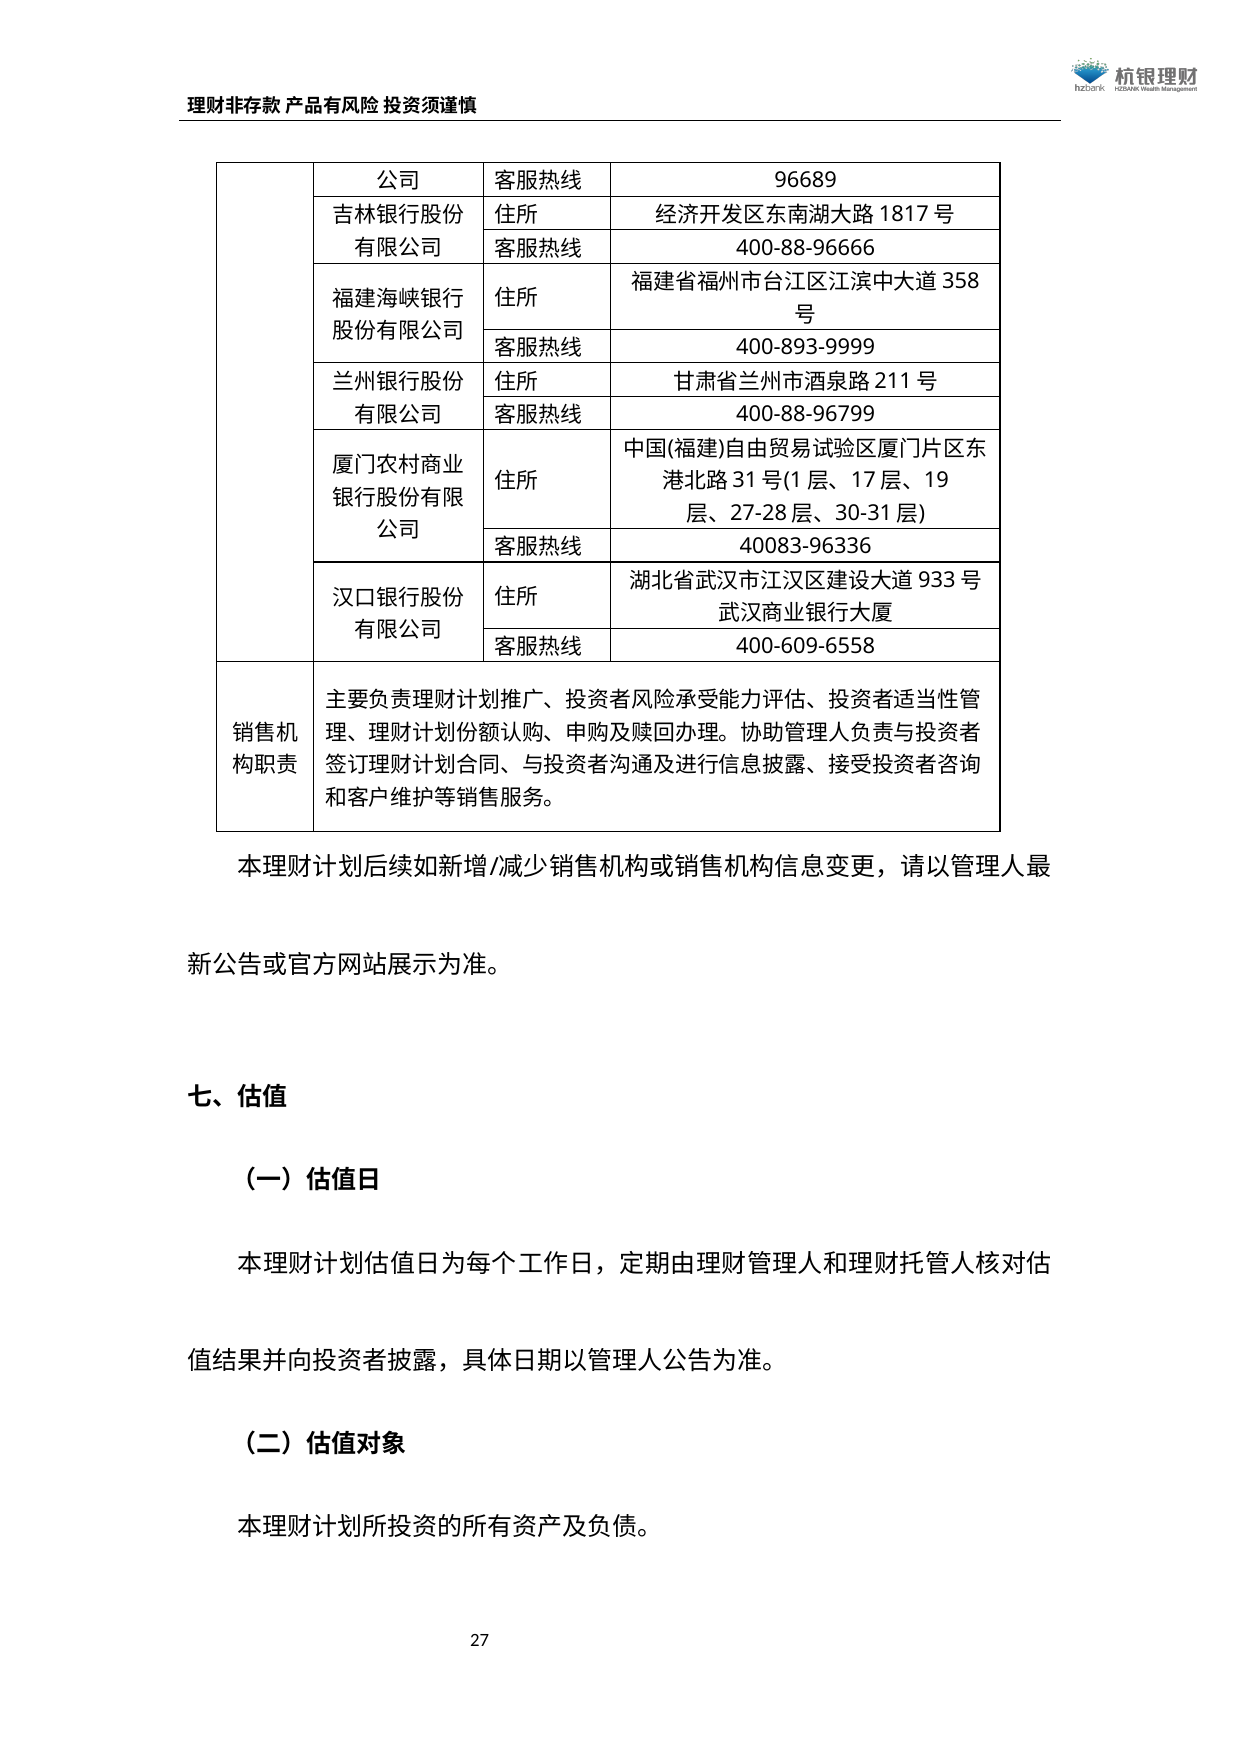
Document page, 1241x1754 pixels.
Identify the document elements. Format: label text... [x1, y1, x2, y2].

table_cell 客服热线 [484, 397, 610, 429]
table_cell 吉林银行股份有限公司 [314, 197, 483, 263]
list 估值 [144, 1062, 1053, 1127]
table_cell 客服热线 [484, 163, 610, 196]
table_cell 汉口银行股份有限公司 [314, 563, 483, 661]
table_cell 客服热线 [484, 330, 610, 362]
table_cell 销售机构职责 [217, 662, 313, 831]
table_cell 400-88-96666 [611, 230, 999, 263]
list 估值日 [187, 1146, 1053, 1211]
table_cell 400-88-96799 [611, 397, 999, 429]
table_cell 福建省福州市台江区江滨中大道358号 [611, 264, 999, 329]
table_cell 大连农村商业银行股份有限公司 [314, 163, 483, 196]
table_cell 主要负责理财计划推广、投资者风险承受能力评估、投资者适当性管理、理财计划份额认购、申购及赎回办理。协助管理人负责与投资者签订理财计划合同、与投资者沟通及进行信息披露、接受投资者咨询和客户维护等销售服务。 [314, 662, 999, 831]
table_cell 住所 [484, 197, 610, 229]
table_cell 客服热线 [484, 529, 610, 561]
table_cell 住所 [484, 264, 610, 329]
table_cell 经济开发区东南湖大路1817号 [611, 197, 999, 229]
table_cell 中国(福建)自由贸易试验区厦门片区东港北路31号(1层、17层、19层、27-28层、30-31层) [611, 430, 999, 528]
table_cell 兰州银行股份有限公司 [314, 363, 483, 429]
table_cell 住所 [484, 563, 610, 627]
table_cell 湖北省武汉市江汉区建设大道933号武汉商业银行大厦 [611, 563, 999, 627]
table_cell 厦门农村商业银行股份有限公司 [314, 430, 483, 561]
picture [1027, 0, 1240, 151]
table_cell 400-893-9999 [611, 330, 999, 362]
table_cell 甘肃省兰州市酒泉路211号 [611, 363, 999, 396]
table_cell 住所 [484, 363, 610, 396]
text 本理财计划估值日为每个工作日，定期由理财管理人和理财托管人核对估值结果并向投资者披露，具体日期以管理人公告为准。 [187, 1229, 1053, 1391]
table_cell 福建海峡银行股份有限公司 [314, 264, 483, 362]
table_cell 400-609-6558 [611, 629, 999, 661]
list 估值对象 [187, 1409, 1053, 1474]
table_cell 40083-96336 [611, 529, 999, 561]
text 本理财计划后续如新增/减少销售机构或销售机构信息变更，请以管理人最新公告或官方网站展示为准。 [187, 832, 1053, 995]
table_cell 96689 [611, 163, 999, 196]
table_cell 客服热线 [484, 629, 610, 661]
table_cell 客服热线 [484, 230, 610, 263]
table_cell 住所 [484, 430, 610, 528]
text 本理财计划所投资的所有资产及负债。 [187, 1492, 1053, 1557]
